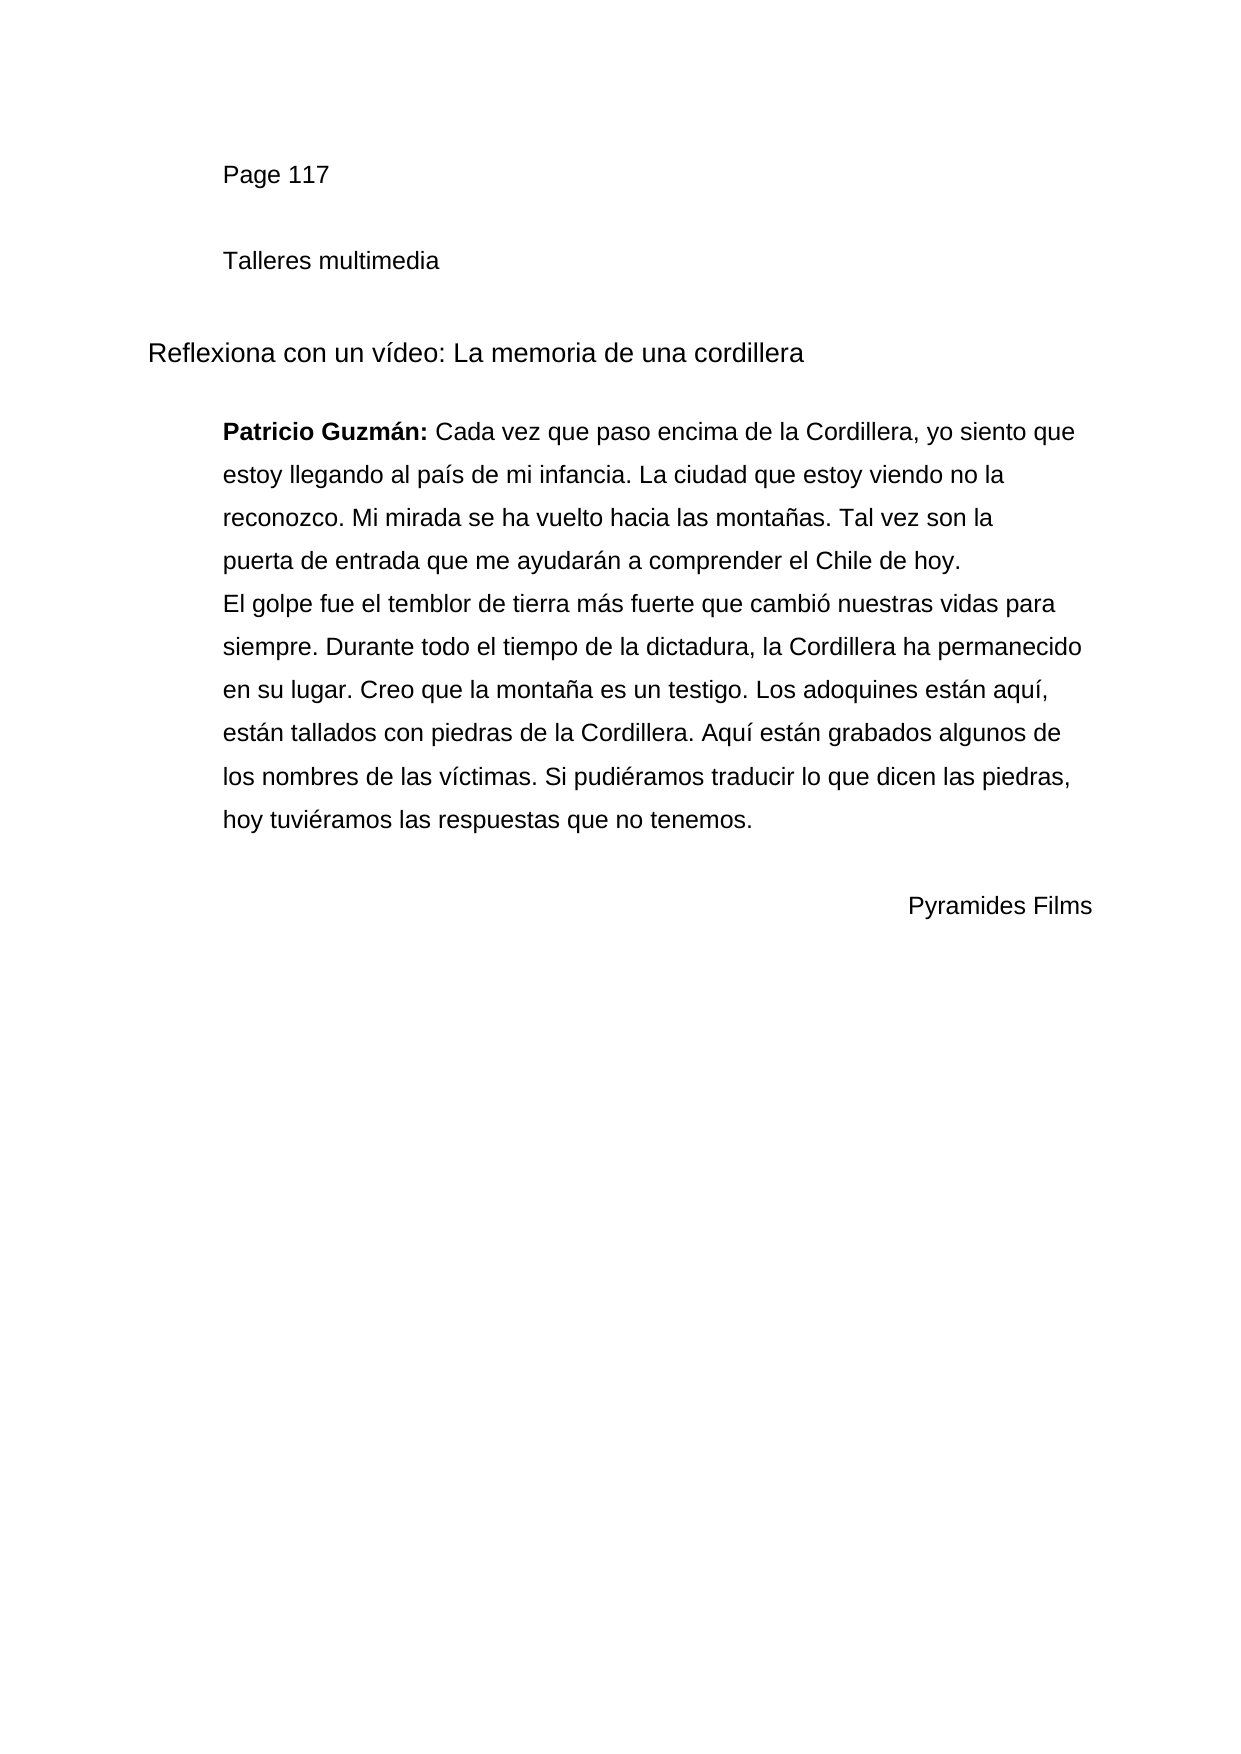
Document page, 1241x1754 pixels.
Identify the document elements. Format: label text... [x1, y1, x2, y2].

list El golpe fue el temblor de tierra más fuerte que cambió nuestras vidas para siempre. Durante todo el tiempo de la dictadura, la Cordillera ha permanecido en su lugar. Creo que la montaña es un testigo. Los adoquines están aquí, están tallados con piedras de la Cordillera. Aquí están grabados algunos de los nombres de las víctimas. Si pudiéramos traducir lo que dicen las piedras, hoy tuviéramos las respuestas que no tenemos. [223, 589, 1093, 833]
list Pyramides Films [223, 891, 1093, 920]
list Patricio Guzmán: Cada vez que paso encima de la Cordillera, yo siento que estoy llegando al país de mi infancia. La ciudad que estoy viendo no la reconozco. Mi mirada se ha vuelto hacia las montañas. Tal vez son la [223, 417, 1093, 532]
list puerta de entrada que me ayudarán a comprender el Chile de hoy. [223, 546, 1093, 575]
subtitle Reflexiona con un vídeo: La memoria de una cordillera [148, 337, 1093, 369]
list Page 117 [223, 160, 1093, 189]
list Talleres multimedia [223, 246, 1093, 275]
